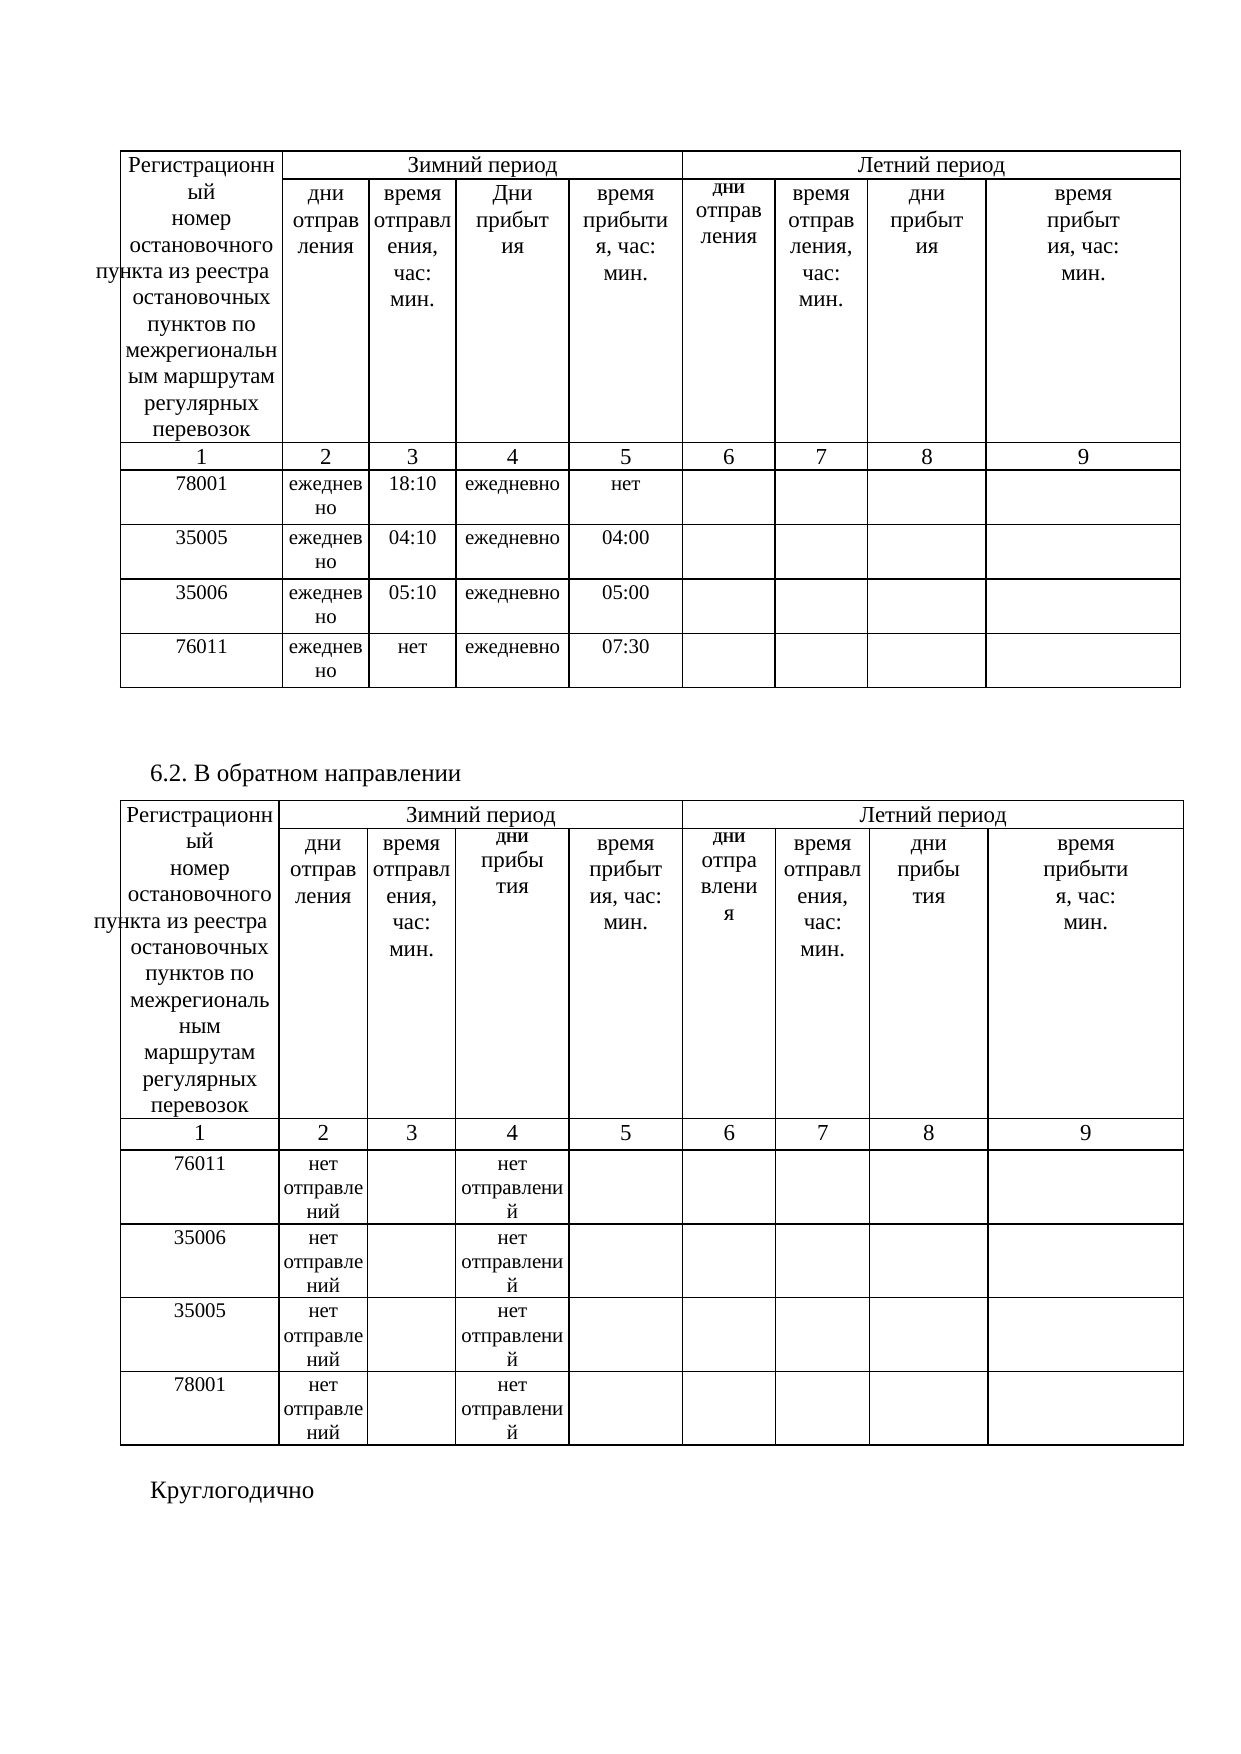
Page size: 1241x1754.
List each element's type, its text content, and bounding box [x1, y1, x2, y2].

table_cell ДНИ отпра влени я [683, 829, 775, 1117]
table_cell нет отправлений [456, 1225, 568, 1297]
table_cell [570, 1372, 682, 1444]
table_cell [776, 1151, 869, 1223]
table_cell [776, 1298, 869, 1371]
table_cell 2 [280, 1119, 367, 1149]
table_cell [868, 525, 985, 578]
table_cell [570, 1225, 682, 1297]
table_header Летний период [683, 152, 1180, 178]
table_cell 35006 [121, 580, 282, 632]
table_cell время отправл ения, час: мин. [368, 829, 455, 1117]
text 6.2. В обратном направлении [150, 758, 1090, 787]
table_cell 78001 [121, 471, 282, 524]
table_cell нет отправлений [280, 1225, 367, 1297]
table_cell дни отправ ления [280, 829, 367, 1117]
table_cell нет отправлений [280, 1151, 367, 1223]
table_cell [683, 1298, 775, 1371]
table_cell время прибыти я, час: мин. [570, 180, 682, 441]
table_cell 4 [457, 443, 568, 469]
table_cell [989, 1372, 1183, 1444]
table_cell нет отправлений [456, 1372, 568, 1444]
table_cell 2 [283, 443, 368, 469]
table_cell [870, 1298, 987, 1371]
table_cell 5 [570, 1119, 682, 1149]
table_cell 7 [776, 1119, 869, 1149]
table_cell [683, 1225, 775, 1297]
table_cell 6 [683, 443, 774, 469]
table_cell [987, 634, 1180, 687]
table_cell [987, 580, 1180, 632]
table_cell 18:10 [370, 471, 455, 524]
table_cell ежедневно [283, 525, 368, 578]
table_cell 3 [368, 1119, 455, 1149]
table_cell нет [370, 634, 455, 687]
table_cell [776, 1225, 869, 1297]
table_cell ежедневно [283, 634, 368, 687]
table_cell дни отправ ления [283, 180, 368, 441]
table_cell [683, 580, 774, 632]
table_cell [868, 580, 985, 632]
table_cell Дни прибыт ия [457, 180, 568, 441]
table_cell время отправл ения, час: мин. [776, 829, 869, 1117]
table_cell 1 [121, 443, 282, 469]
table_cell ДНИ отправ ления [683, 180, 774, 441]
table_cell [570, 1298, 682, 1371]
table_cell [987, 525, 1180, 578]
table_cell [570, 1151, 682, 1223]
table_cell 8 [868, 443, 985, 469]
table_cell 35006 [121, 1225, 278, 1297]
table_cell [870, 1225, 987, 1297]
table_cell [987, 471, 1180, 524]
table_cell ежедневно [283, 471, 368, 524]
table_cell 07:30 [570, 634, 682, 687]
table_cell [683, 1151, 775, 1223]
table_cell ежедневно [457, 580, 568, 632]
table_cell [776, 634, 867, 687]
table_cell [776, 580, 867, 632]
table_cell 3 [370, 443, 455, 469]
table_cell дни прибыт ия [868, 180, 985, 441]
text Круглогодично [150, 1475, 1090, 1503]
table_cell 04:10 [370, 525, 455, 578]
table_header Зимний период [280, 801, 682, 828]
table_cell 5 [570, 443, 682, 469]
table_cell ежедневно [457, 525, 568, 578]
table_cell [683, 525, 774, 578]
table_cell время прибыти я, час: мин. [989, 829, 1183, 1117]
table_cell [776, 525, 867, 578]
table_header Летний период [683, 801, 1183, 828]
table_cell нет [570, 471, 682, 524]
table_cell 76011 [121, 1151, 278, 1223]
table_cell нет отправлений [456, 1151, 568, 1223]
table_cell [368, 1151, 455, 1223]
table_cell дни прибы тия [870, 829, 987, 1117]
table_cell [870, 1372, 987, 1444]
table_cell 9 [987, 443, 1180, 469]
table_cell 9 [989, 1119, 1183, 1149]
table_cell нет отправлений [280, 1298, 367, 1371]
table_cell [868, 471, 985, 524]
table_cell [368, 1225, 455, 1297]
table_cell [868, 634, 985, 687]
table_cell нет отправлений [280, 1372, 367, 1444]
table_cell [870, 1151, 987, 1223]
table_cell 78001 [121, 1372, 278, 1444]
table_cell [368, 1372, 455, 1444]
table_cell время прибыт ия, час: мин. [570, 829, 682, 1117]
table_cell 76011 [121, 634, 282, 687]
table_header Регистрационный номер остановочного пункта из реестра остановочных пунктов по межрегиональным маршрутам регулярных перевозок [121, 801, 278, 1117]
table_cell 8 [870, 1119, 987, 1149]
table_header Зимний период [283, 152, 682, 178]
table_cell ежедневно [457, 634, 568, 687]
table_cell 1 [121, 1119, 278, 1149]
table_cell 05:10 [370, 580, 455, 632]
table_cell [989, 1151, 1183, 1223]
table_cell ежедневно [457, 471, 568, 524]
table_cell [776, 471, 867, 524]
table_cell 35005 [121, 1298, 278, 1371]
table_cell [368, 1298, 455, 1371]
table_cell 04:00 [570, 525, 682, 578]
table_cell [776, 1372, 869, 1444]
table_cell 35005 [121, 525, 282, 578]
table_cell [989, 1225, 1183, 1297]
table_cell время отправл ения, час: мин. [370, 180, 455, 441]
table_cell 6 [683, 1119, 775, 1149]
table_cell нет отправлений [456, 1298, 568, 1371]
table_cell [683, 471, 774, 524]
table_cell 4 [456, 1119, 568, 1149]
table_header Регистрационный номер остановочного пункта из реестра остановочных пунктов по межрегиональным маршрутам регулярных перевозок [121, 152, 282, 441]
table_cell время прибыт ия, час: мин. [987, 180, 1180, 441]
table_cell [683, 634, 774, 687]
table_cell [989, 1298, 1183, 1371]
table_cell [683, 1372, 775, 1444]
table_cell 7 [776, 443, 867, 469]
table_cell ежедневно [283, 580, 368, 632]
table_cell время отправ ления, час: мин. [776, 180, 867, 441]
table_cell 05:00 [570, 580, 682, 632]
table_cell ДНИ прибы тия [456, 829, 568, 1117]
